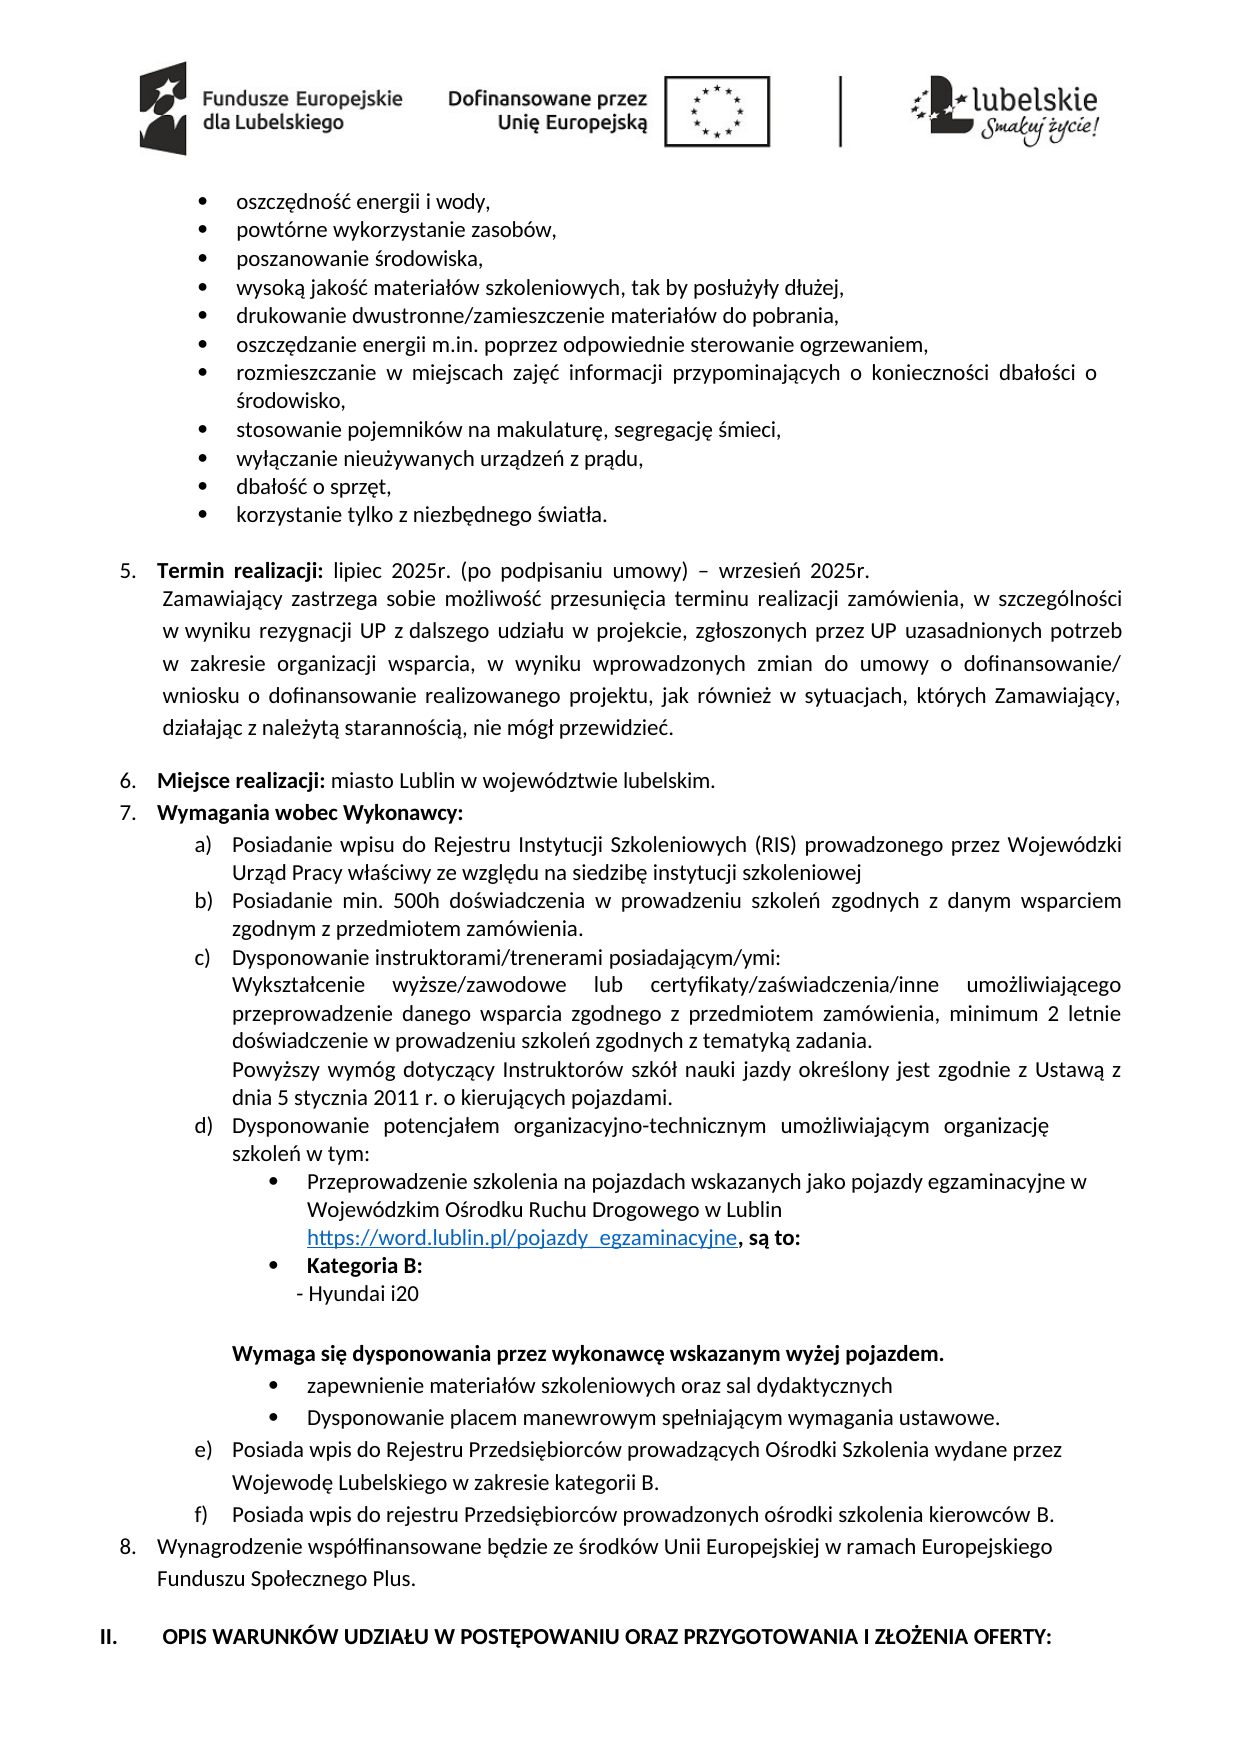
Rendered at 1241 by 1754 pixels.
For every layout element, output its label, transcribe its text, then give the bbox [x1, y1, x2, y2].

list Dysponowanie instruktorami/trenerami posiadającym/ymi: [194, 943, 1122, 971]
text Zamawiający zastrzega sobie możliwość przesunięcia terminu realizacji zamówienia, w szczególności w wyniku rezygnacji UP z dalszego udziału w projekcie, zgłoszonych przez UP uzasadnionych potrzeb w zakresie organizacji wsparcia, w wyniku wprowadzonych zmian do umowy o dofinansowanie/ wniosku o dofinansowanie realizowanego projektu, jak również w sytuacjach, których Zamawiający, działając z należytą starannością, nie mógł przewidzieć. [162, 584, 1122, 741]
list Wymagania wobec Wykonawcy: [119, 798, 1122, 826]
list Posiada wpis do rejestru Przedsiębiorców prowadzonych ośrodki szkolenia kierowców B. [194, 1500, 1134, 1528]
list OPIS WARUNKÓW UDZIAŁU W POSTĘPOWANIU ORAZ PRZYGOTOWANIA I ZŁOŻENIA OFERTY: [99, 1622, 1134, 1650]
list poszanowanie środowiska, [198, 244, 1134, 272]
list Dysponowanie placem manewrowym spełniającym wymagania ustawowe. [269, 1403, 1134, 1431]
list Posiadanie wpisu do Rejestru Instytucji Szkoleniowych (RIS) prowadzonego przez Wojewódzki Urząd Pracy właściwy ze względu na siedzibę instytucji szkoleniowej [194, 831, 1122, 887]
list korzystanie tylko z niezbędnego światła. [198, 500, 1134, 528]
list dbałość o sprzęt, [198, 472, 1134, 500]
list Posiada wpis do Rejestru Przedsiębiorców prowadzących Ośrodki Szkolenia wydane przez Wojewodę Lubelskiego w zakresie kategorii B. [194, 1436, 1134, 1496]
list Dysponowanie potencjałem organizacyjno-technicznym umożliwiającym organizację szkoleń w tym: [194, 1111, 1122, 1167]
list zapewnienie materiałów szkoleniowych oraz sal dydaktycznych [269, 1371, 1134, 1399]
list Wymaga się dysponowania przez wykonawcę wskazanym wyżej pojazdem. [232, 1339, 1122, 1367]
list Wynagrodzenie współfinansowane będzie ze środków Unii Europejskiej w ramach Europejskiego Funduszu Społecznego Plus. [119, 1532, 1134, 1592]
list oszczędność energii i wody, [198, 187, 1134, 216]
list Przeprowadzenie szkolenia na pojazdach wskazanych jako pojazdy egzaminacyjne w Wojewódzkim Ośrodku Ruchu Drogowego w Lublin https://word.lublin.pl/pojazdy_egzaminacyjne, są to: [269, 1167, 1122, 1251]
picture [139, 61, 1100, 156]
list oszczędzanie energii m.in. poprzez odpowiednie sterowanie ogrzewaniem, [198, 330, 1134, 358]
list drukowanie dwustronne/zamieszczenie materiałów do pobrania, [198, 301, 1134, 330]
list Wykształcenie wyższe/zawodowe lub certyfikaty/zaświadczenia/inne umożliwiającego przeprowadzenie danego wsparcia zgodnego z przedmiotem zamówienia, minimum 2 letnie doświadczenie w prowadzeniu szkoleń zgodnych z tematyką zadania. [232, 971, 1122, 1055]
list stosowanie pojemników na makulaturę, segregację śmieci, [198, 414, 1134, 443]
list Miejsce realizacji: miasto Lublin w województwie lubelskim. [119, 766, 1122, 794]
list Termin realizacji: lipiec 2025r. (po podpisaniu umowy) – wrzesień 2025r. [119, 556, 1122, 584]
list powtórne wykorzystanie zasobów, [198, 216, 1134, 243]
list wyłączanie nieużywanych urządzeń z prądu, [198, 443, 1134, 472]
list Kategoria B: [269, 1251, 1122, 1279]
list rozmieszczanie w miejscach zajęć informacji przypominających o konieczności dbałości o środowisko, [198, 358, 1122, 414]
list - Hyundai i20 [232, 1279, 1122, 1307]
list Posiadanie min. 500h doświadczenia w prowadzeniu szkoleń zgodnych z danym wsparciem zgodnym z przedmiotem zamówienia. [194, 887, 1122, 943]
list Powyższy wymóg dotyczący Instruktorów szkół nauki jazdy określony jest zgodnie z Ustawą z dnia 5 stycznia 2011 r. o kierujących pojazdami. [232, 1055, 1122, 1111]
list wysoką jakość materiałów szkoleniowych, tak by posłużyły dłużej, [198, 272, 1134, 301]
